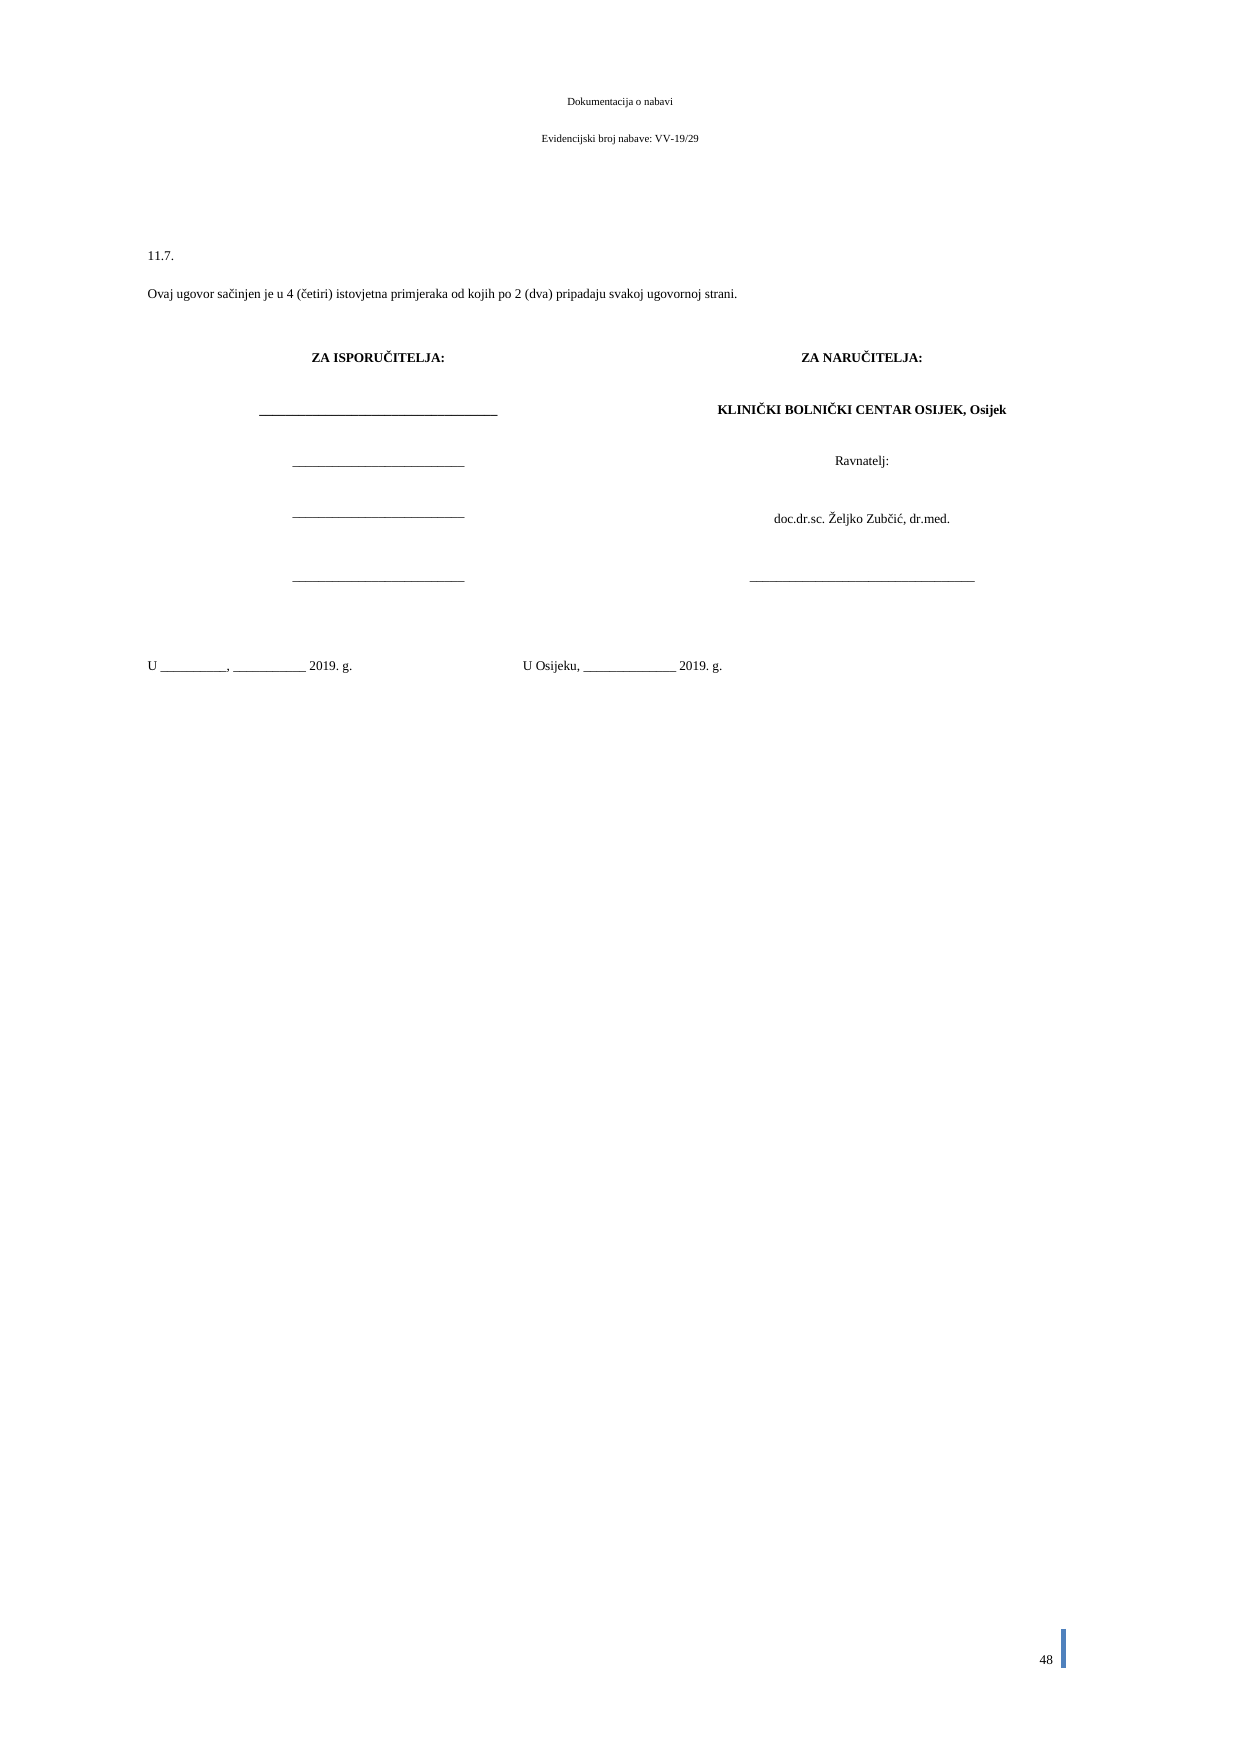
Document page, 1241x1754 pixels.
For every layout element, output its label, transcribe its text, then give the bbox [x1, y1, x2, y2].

table_cell __________________________________ [620, 545, 1104, 596]
table_cell KLINIČKI BOLNIČKI CENTAR OSIJEK, Osijek [620, 378, 1104, 429]
table_cell ____________________________________ [136, 378, 620, 429]
table_header ZA NARUČITELJA: [620, 327, 1104, 378]
text Ovaj ugovor sačinjen je u 4 (četiri) istovjetna primjeraka od kojih po 2 (dva) pripadaju svakoj ugovornoj strani. [147, 275, 1093, 302]
table_cell __________________________ [136, 430, 620, 481]
text U __________, ___________ 2019. g. U Osijeku, ______________ 2019. g. [147, 646, 1093, 673]
table_cell __________________________ [136, 545, 620, 596]
table_cell doc.dr.sc. Željko Zubčić, dr.med. [620, 481, 1104, 545]
table_cell __________________________ [136, 481, 620, 545]
text 11.7. [147, 236, 1093, 263]
table_cell Ravnatelj: [620, 430, 1104, 481]
table_header ZA ISPORUČITELJA: [136, 327, 620, 378]
